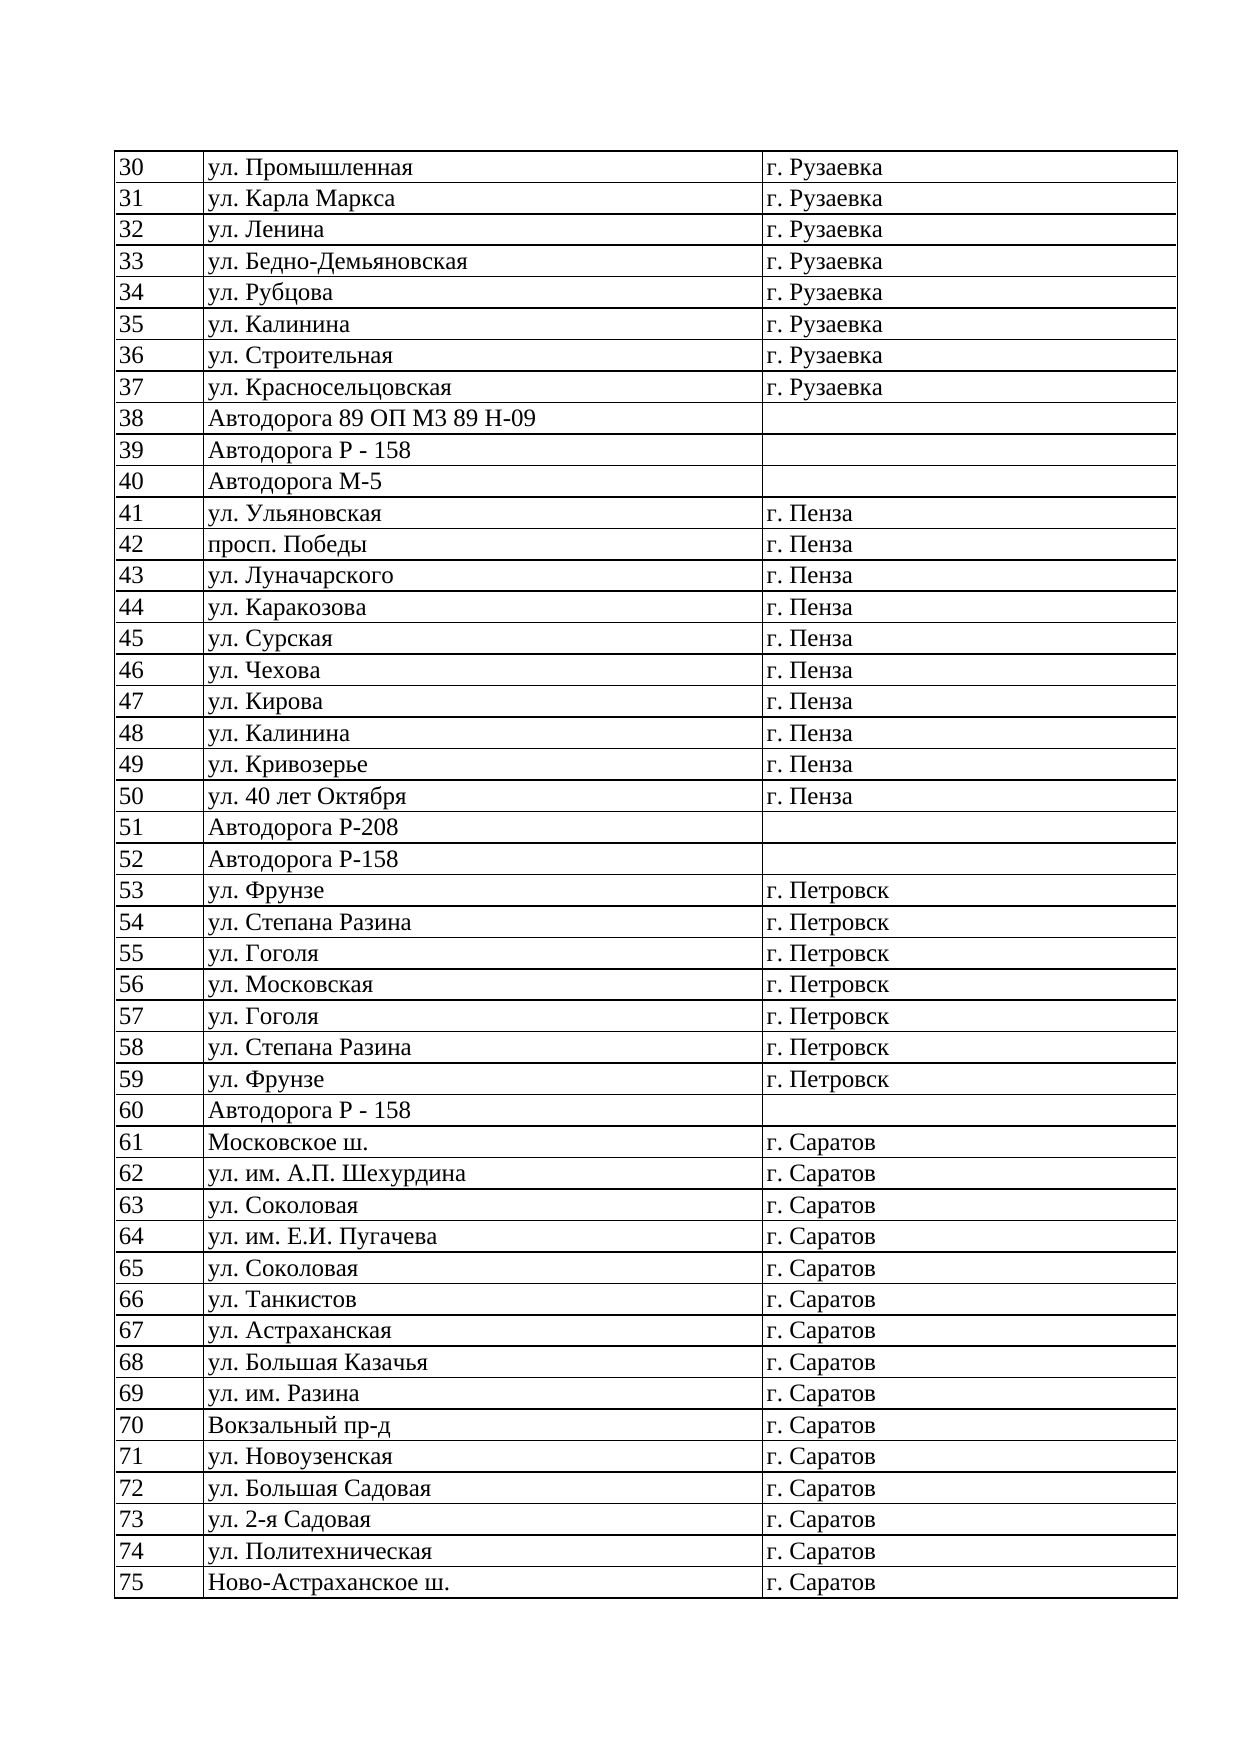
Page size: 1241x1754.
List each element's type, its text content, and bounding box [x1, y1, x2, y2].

table_cell ул. Большая Садовая [204, 1473, 762, 1503]
table_cell г. Саратов [763, 1471, 1177, 1503]
table_cell г. Петровск [763, 999, 1177, 1031]
table_cell г. Пенза [763, 622, 1177, 653]
table_cell г. Саратов [763, 1408, 1177, 1440]
table_cell г. Саратов [763, 1314, 1177, 1345]
table_cell 54 [115, 906, 203, 936]
table_cell ул. Промышленная [204, 152, 762, 181]
table_cell [763, 433, 1177, 464]
table_cell 53 [115, 875, 203, 905]
table_cell [763, 465, 1177, 496]
table_cell г. Рузаевка [763, 276, 1177, 307]
table_cell 36 [115, 340, 203, 370]
table_cell 42 [115, 529, 203, 559]
table_cell 38 [115, 403, 203, 433]
table_cell г. Пенза [763, 559, 1177, 590]
table_cell г. Рузаевка [763, 370, 1177, 402]
table_cell 30 [115, 152, 203, 181]
table_cell [763, 402, 1177, 433]
table_cell г. Саратов [763, 1251, 1177, 1282]
table_cell 70 [115, 1409, 203, 1440]
table_cell 49 [115, 749, 203, 779]
table_cell г. Саратов [763, 1534, 1177, 1566]
table_cell ул. им. Е.И. Пугачева [204, 1221, 762, 1251]
table_cell ул. Бедно-Демьяновская [204, 246, 762, 276]
table_cell 51 [115, 812, 203, 842]
table_cell [763, 1094, 1177, 1125]
table_cell 41 [115, 497, 203, 527]
table_cell ул. им. Разина [204, 1378, 762, 1408]
table_cell ул. им. А.П. Шехурдина [204, 1158, 762, 1188]
table_cell 50 [115, 780, 203, 811]
table_cell ул. Сурская [204, 623, 762, 653]
table_cell г. Саратов [763, 1188, 1177, 1219]
table_cell Автодорога Р-208 [204, 812, 762, 842]
table_cell 56 [115, 969, 203, 999]
table_cell ул. Московская [204, 970, 762, 999]
table_cell 35 [115, 308, 203, 339]
table_cell г. Пенза [763, 528, 1177, 559]
table_cell 62 [115, 1158, 203, 1188]
table_cell г. Рузаевка [763, 152, 1177, 181]
table_cell 46 [115, 654, 203, 685]
table_cell г. Рузаевка [763, 339, 1177, 370]
table_cell 52 [115, 843, 203, 873]
table_cell 45 [115, 623, 203, 653]
table_cell ул. Ульяновская [204, 498, 762, 527]
table_cell 65 [115, 1252, 203, 1282]
table_cell Автодорога М-5 [204, 466, 762, 496]
table_cell Автодорога 89 ОП М3 89 Н-09 [204, 403, 762, 433]
table_cell г. Саратов [763, 1345, 1177, 1377]
table_cell ул. Политехническая [204, 1536, 762, 1566]
table_cell 40 [115, 466, 203, 496]
table_cell ул. Соколовая [204, 1190, 762, 1219]
table_cell 75 [115, 1567, 203, 1597]
table_cell ул. Красносельцовская [204, 372, 762, 402]
table_cell 39 [115, 434, 203, 464]
table_cell просп. Победы [204, 529, 762, 559]
table_cell 59 [115, 1063, 203, 1094]
table_cell ул. Степана Разина [204, 1032, 762, 1062]
table_cell ул. Рубцова [204, 277, 762, 307]
table_cell г. Пенза [763, 653, 1177, 685]
table_cell ул. Большая Казачья [204, 1347, 762, 1377]
table_cell 58 [115, 1032, 203, 1062]
table_cell ул. 2-я Садовая [204, 1504, 762, 1534]
table_cell г. Пенза [763, 779, 1177, 811]
table_cell ул. Гоголя [204, 938, 762, 968]
table_cell 48 [115, 717, 203, 748]
table_cell 60 [115, 1095, 203, 1125]
table_cell г. Пенза [763, 590, 1177, 622]
table_cell ул. Кирова [204, 686, 762, 716]
table_cell ул. Карла Маркса [204, 183, 762, 213]
table_cell 43 [115, 560, 203, 590]
table_cell г. Пенза [763, 716, 1177, 748]
table_cell ул. Фрунзе [204, 875, 762, 905]
table_cell г. Саратов [763, 1157, 1177, 1188]
table_cell г. Саратов [763, 1283, 1177, 1314]
table_cell 44 [115, 591, 203, 622]
table_cell г. Пенза [763, 685, 1177, 716]
table_cell г. Рузаевка [763, 307, 1177, 339]
table_cell г. Саратов [763, 1220, 1177, 1251]
table_cell ул. Строительная [204, 340, 762, 370]
table_cell 66 [115, 1284, 203, 1314]
table_cell 57 [115, 1000, 203, 1031]
table_cell 55 [115, 938, 203, 968]
table_cell ул. Ленина [204, 215, 762, 244]
table_cell 68 [115, 1346, 203, 1377]
table_cell ул. Луначарского [204, 561, 762, 590]
table_cell ул. Гоголя [204, 1001, 762, 1031]
table_cell 64 [115, 1221, 203, 1251]
table_cell г. Петровск [763, 1062, 1177, 1094]
table_cell г. Петровск [763, 968, 1177, 999]
table_cell г. Саратов [763, 1377, 1177, 1408]
table_cell ул. Новоузенская [204, 1441, 762, 1471]
table_cell ул. Танкистов [204, 1284, 762, 1314]
table_cell 63 [115, 1189, 203, 1219]
table_cell ул. Астраханская [204, 1316, 762, 1345]
table_cell г. Саратов [763, 1125, 1177, 1157]
table_cell г. Рузаевка [763, 181, 1177, 213]
table_cell [763, 842, 1177, 873]
table_cell г. Петровск [763, 874, 1177, 905]
table_cell 32 [115, 214, 203, 244]
table_cell г. Петровск [763, 905, 1177, 936]
table_cell 37 [115, 371, 203, 402]
table_cell г. Петровск [763, 1031, 1177, 1062]
table_cell ул. Соколовая [204, 1253, 762, 1282]
table_cell 73 [115, 1504, 203, 1534]
table_cell 33 [115, 245, 203, 276]
table_cell Автодорога Р-158 [204, 844, 762, 873]
table_cell ул. Калинина [204, 309, 762, 339]
table_cell ул. Каракозова [204, 592, 762, 622]
table_cell 61 [115, 1126, 203, 1157]
table_cell ул. Степана Разина [204, 907, 762, 936]
table_cell 67 [115, 1315, 203, 1345]
table_cell г. Саратов [763, 1503, 1177, 1534]
table_cell 31 [115, 183, 203, 213]
table_cell г. Рузаевка [763, 244, 1177, 276]
table_cell Вокзальный пр-д [204, 1410, 762, 1440]
table_cell Московское ш. [204, 1127, 762, 1157]
table_cell ул. Калинина [204, 718, 762, 748]
table_cell 34 [115, 277, 203, 307]
table_cell Автодорога Р - 158 [204, 435, 762, 464]
table_cell ул. Фрунзе [204, 1064, 762, 1094]
table_cell 74 [115, 1535, 203, 1566]
table_cell Автодорога Р - 158 [204, 1095, 762, 1125]
table_cell г. Пенза [763, 748, 1177, 779]
table_cell г. Саратов [763, 1440, 1177, 1471]
table_cell г. Рузаевка [763, 213, 1177, 244]
table_cell 72 [115, 1472, 203, 1503]
table_cell 47 [115, 686, 203, 716]
table_cell Ново-Астраханское ш. [204, 1567, 762, 1597]
table_cell [763, 811, 1177, 842]
table_cell г. Пенза [763, 496, 1177, 527]
table_cell ул. Чехова [204, 655, 762, 685]
table_cell г. Саратов [763, 1566, 1177, 1597]
table_cell 71 [115, 1441, 203, 1471]
table_cell 69 [115, 1378, 203, 1408]
table_cell ул. 40 лет Октября [204, 781, 762, 811]
table_cell ул. Кривозерье [204, 749, 762, 779]
table_cell г. Петровск [763, 936, 1177, 968]
